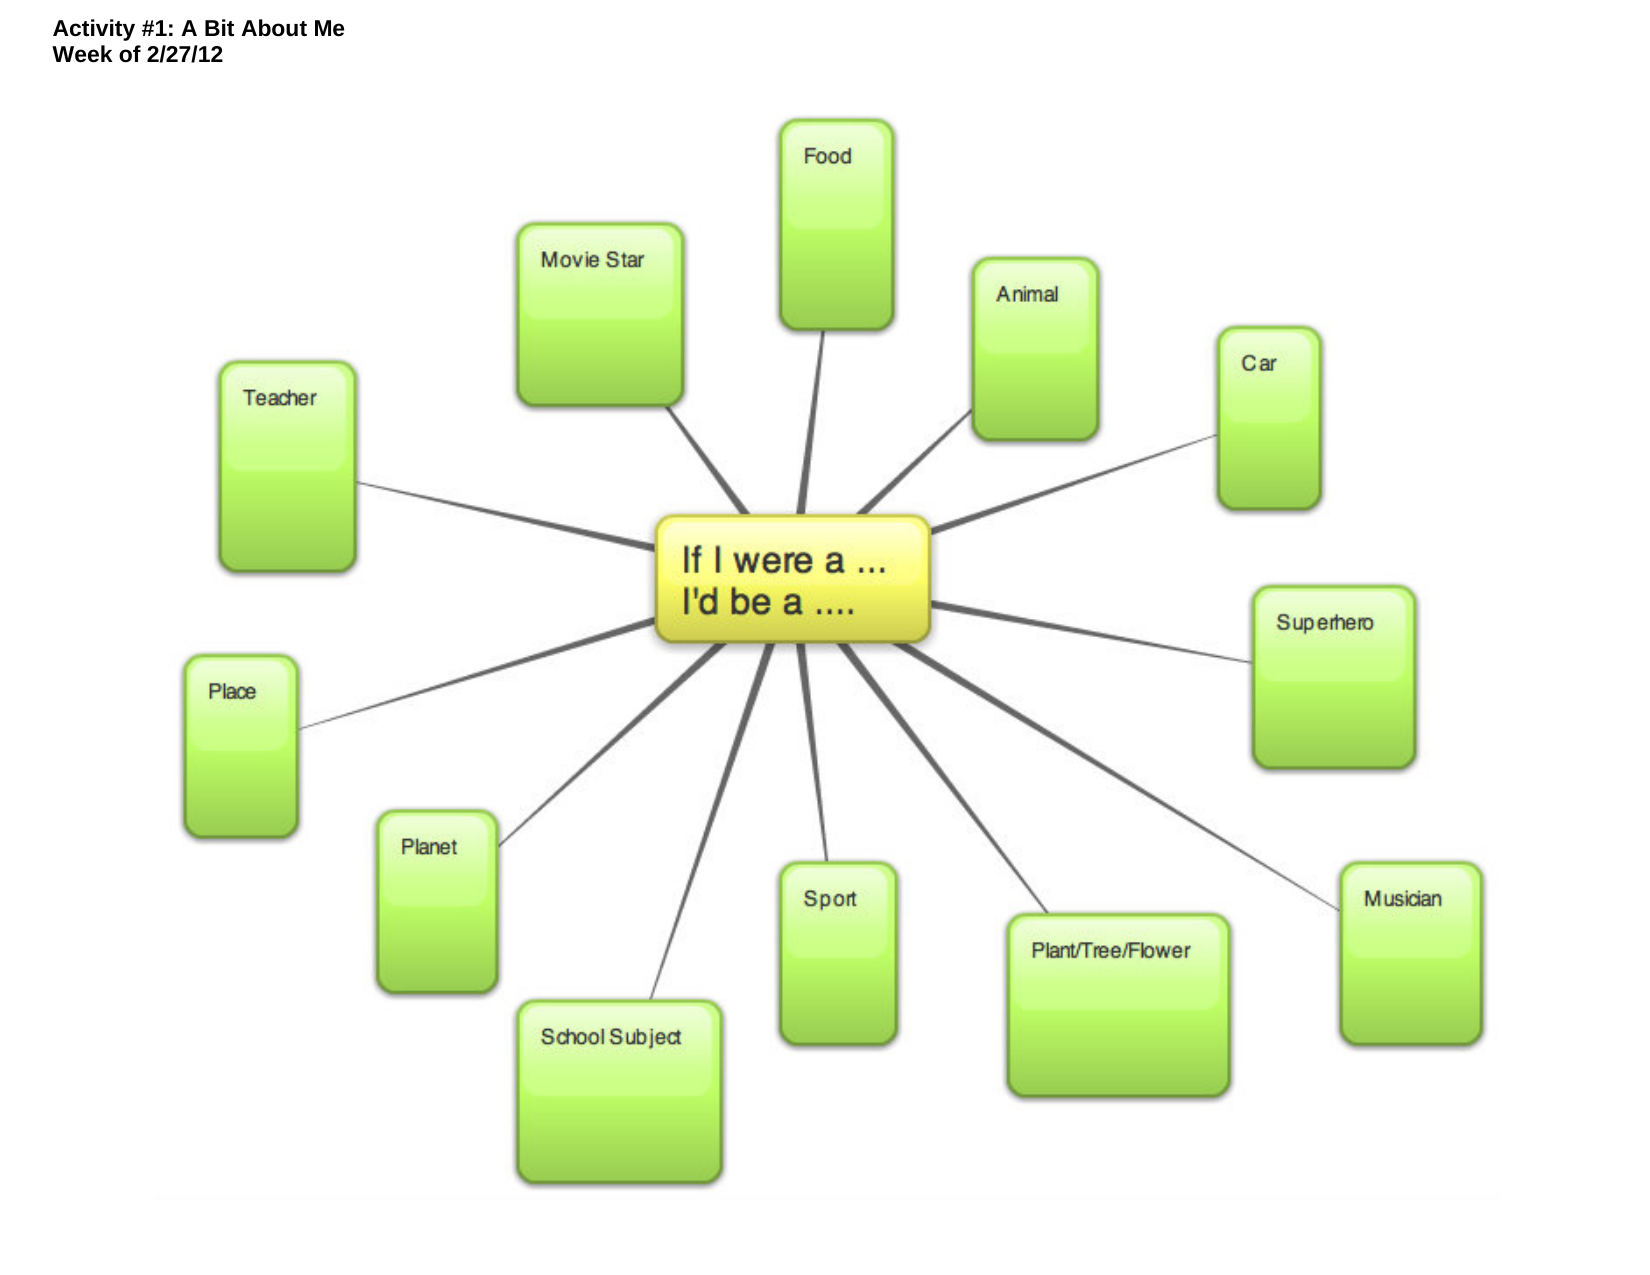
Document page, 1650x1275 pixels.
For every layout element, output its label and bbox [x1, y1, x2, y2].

picture [154, 75, 1500, 1200]
